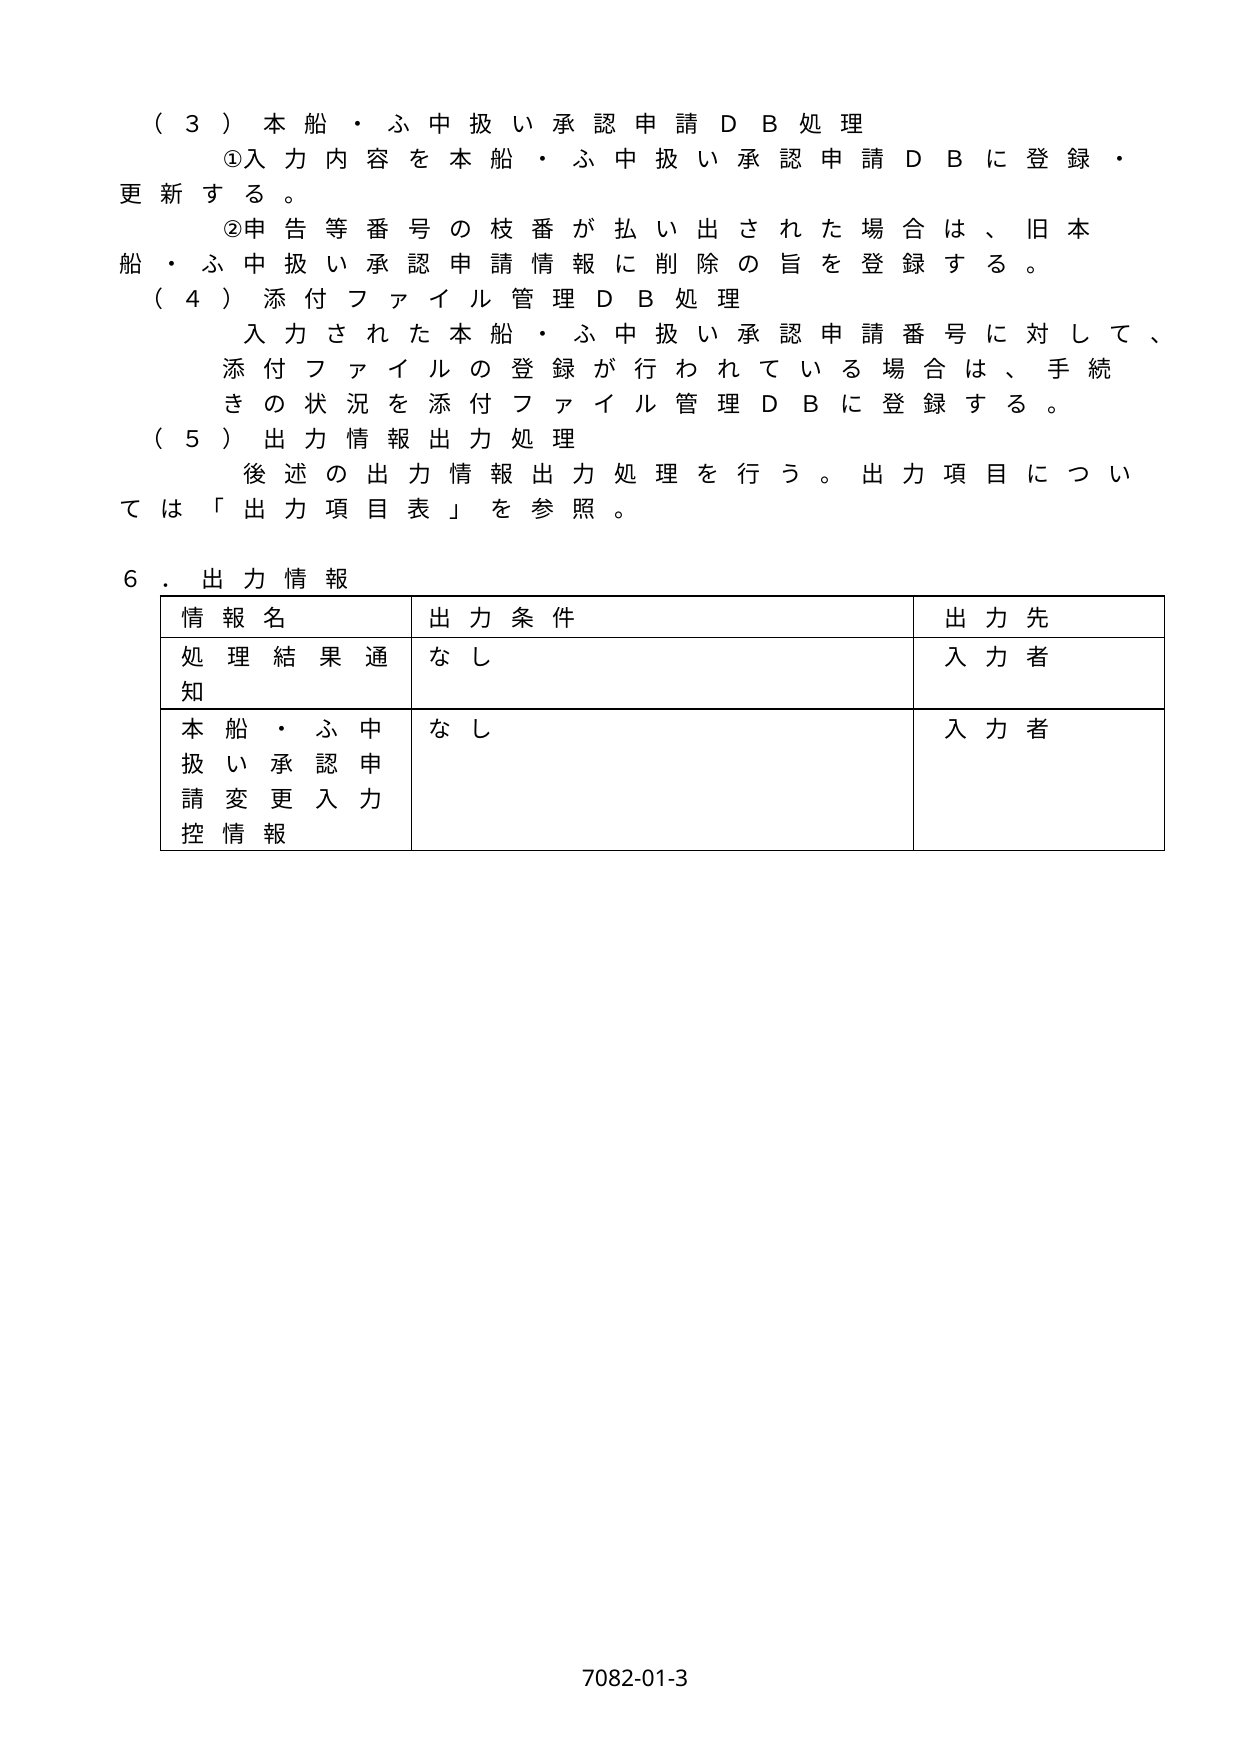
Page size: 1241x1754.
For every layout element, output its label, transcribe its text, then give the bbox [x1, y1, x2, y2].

table_cell 本船・ふ中扱い承認申請変更入力控情報 [161, 710, 411, 850]
table_cell 入力者 [914, 710, 1164, 850]
text ②申告等番号の枝番が払い出された場合は、旧本船・ふ中扱い承認申請情報に削除の旨を登録する。 [119, 210, 1150, 280]
table_header 情報名 [161, 597, 411, 637]
table_header 出力条件 [412, 597, 913, 637]
text ６．出力情報 [119, 560, 1150, 595]
text 後述の出力情報出力処理を行う。出力項目については「出力項目表」を参照。 [119, 455, 1150, 525]
text （５）出力情報出力処理 [119, 420, 1150, 455]
text ①入力内容を本船・ふ中扱い承認申請ＤＢに登録・更新する。 [119, 140, 1150, 210]
table_header 出力先 [914, 597, 1164, 637]
text （３）本船・ふ中扱い承認申請ＤＢ処理 [119, 105, 1150, 140]
table_cell なし [412, 638, 913, 708]
table_cell 入力者 [914, 638, 1164, 708]
text （４）添付ファイル管理ＤＢ処理 [119, 280, 1150, 315]
text 入力された本船・ふ中扱い承認申請番号に対して、添付ファイルの登録が行われている場合は、手続きの状況を添付ファイル管理ＤＢに登録する。 [202, 315, 1150, 420]
table_cell なし [412, 710, 913, 850]
table_cell 処理結果通知 [161, 638, 411, 708]
